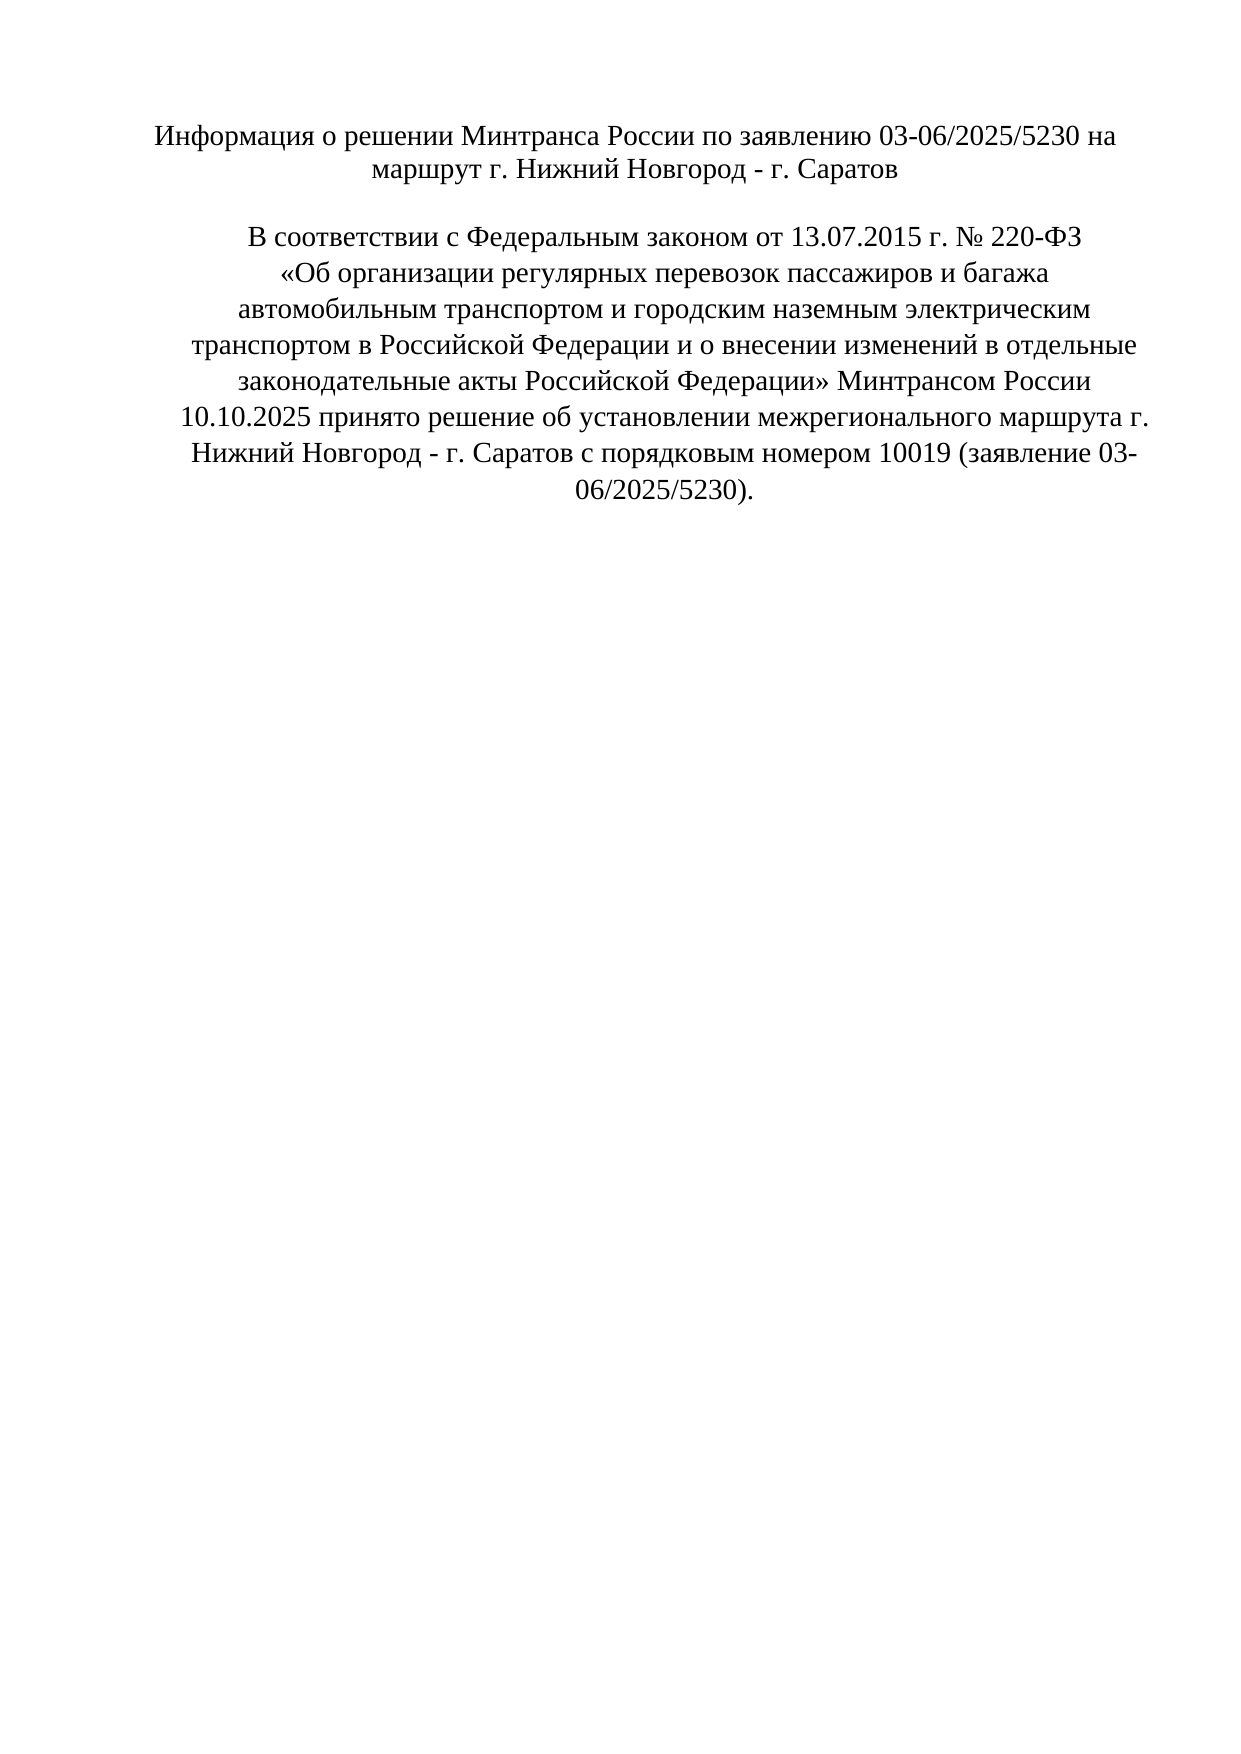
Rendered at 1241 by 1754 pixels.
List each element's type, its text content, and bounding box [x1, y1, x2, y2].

text Информация о решении Минтранса России по заявлению 03-06/2025/5230 на маршрут г. Нижний Новгород - г. Саратов [118, 118, 1152, 185]
text В соответствии с Федеральным законом от 13.07.2015 г. № 220-ФЗ «Об организации регулярных перевозок пассажиров и багажа автомобильным транспортом и городским наземным электрическим транспортом в Российской Федерации и о внесении изменений в отдельные законодательные акты Российской Федерации» Минтрансом России 10.10.2025 принято решение об установлении межрегионального маршрута г. Нижний Новгород - г. Саратов с порядковым номером 10019 (заявление 03-06/2025/5230). [177, 219, 1152, 505]
